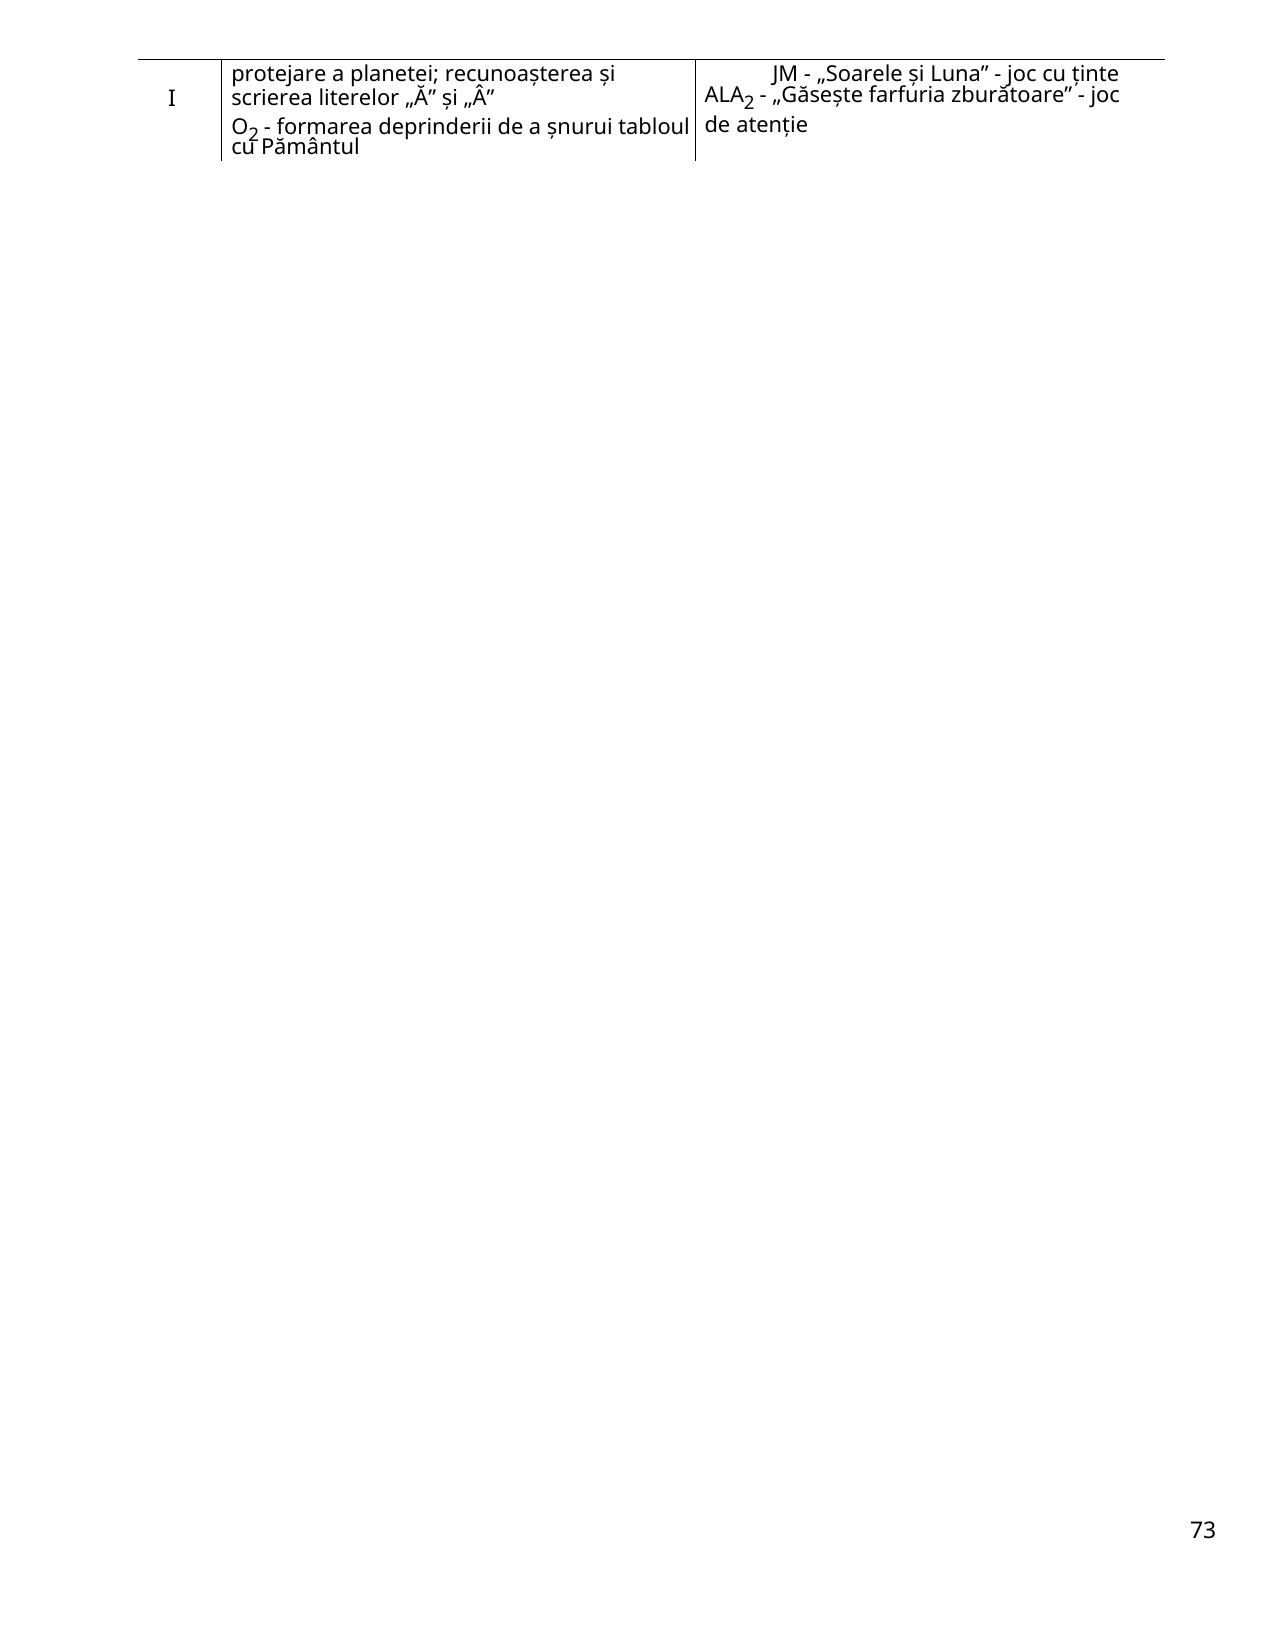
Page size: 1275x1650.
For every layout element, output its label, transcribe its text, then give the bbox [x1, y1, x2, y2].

table_cell V I N E R I [138, 60, 221, 161]
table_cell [696, 60, 1165, 161]
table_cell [222, 60, 695, 161]
